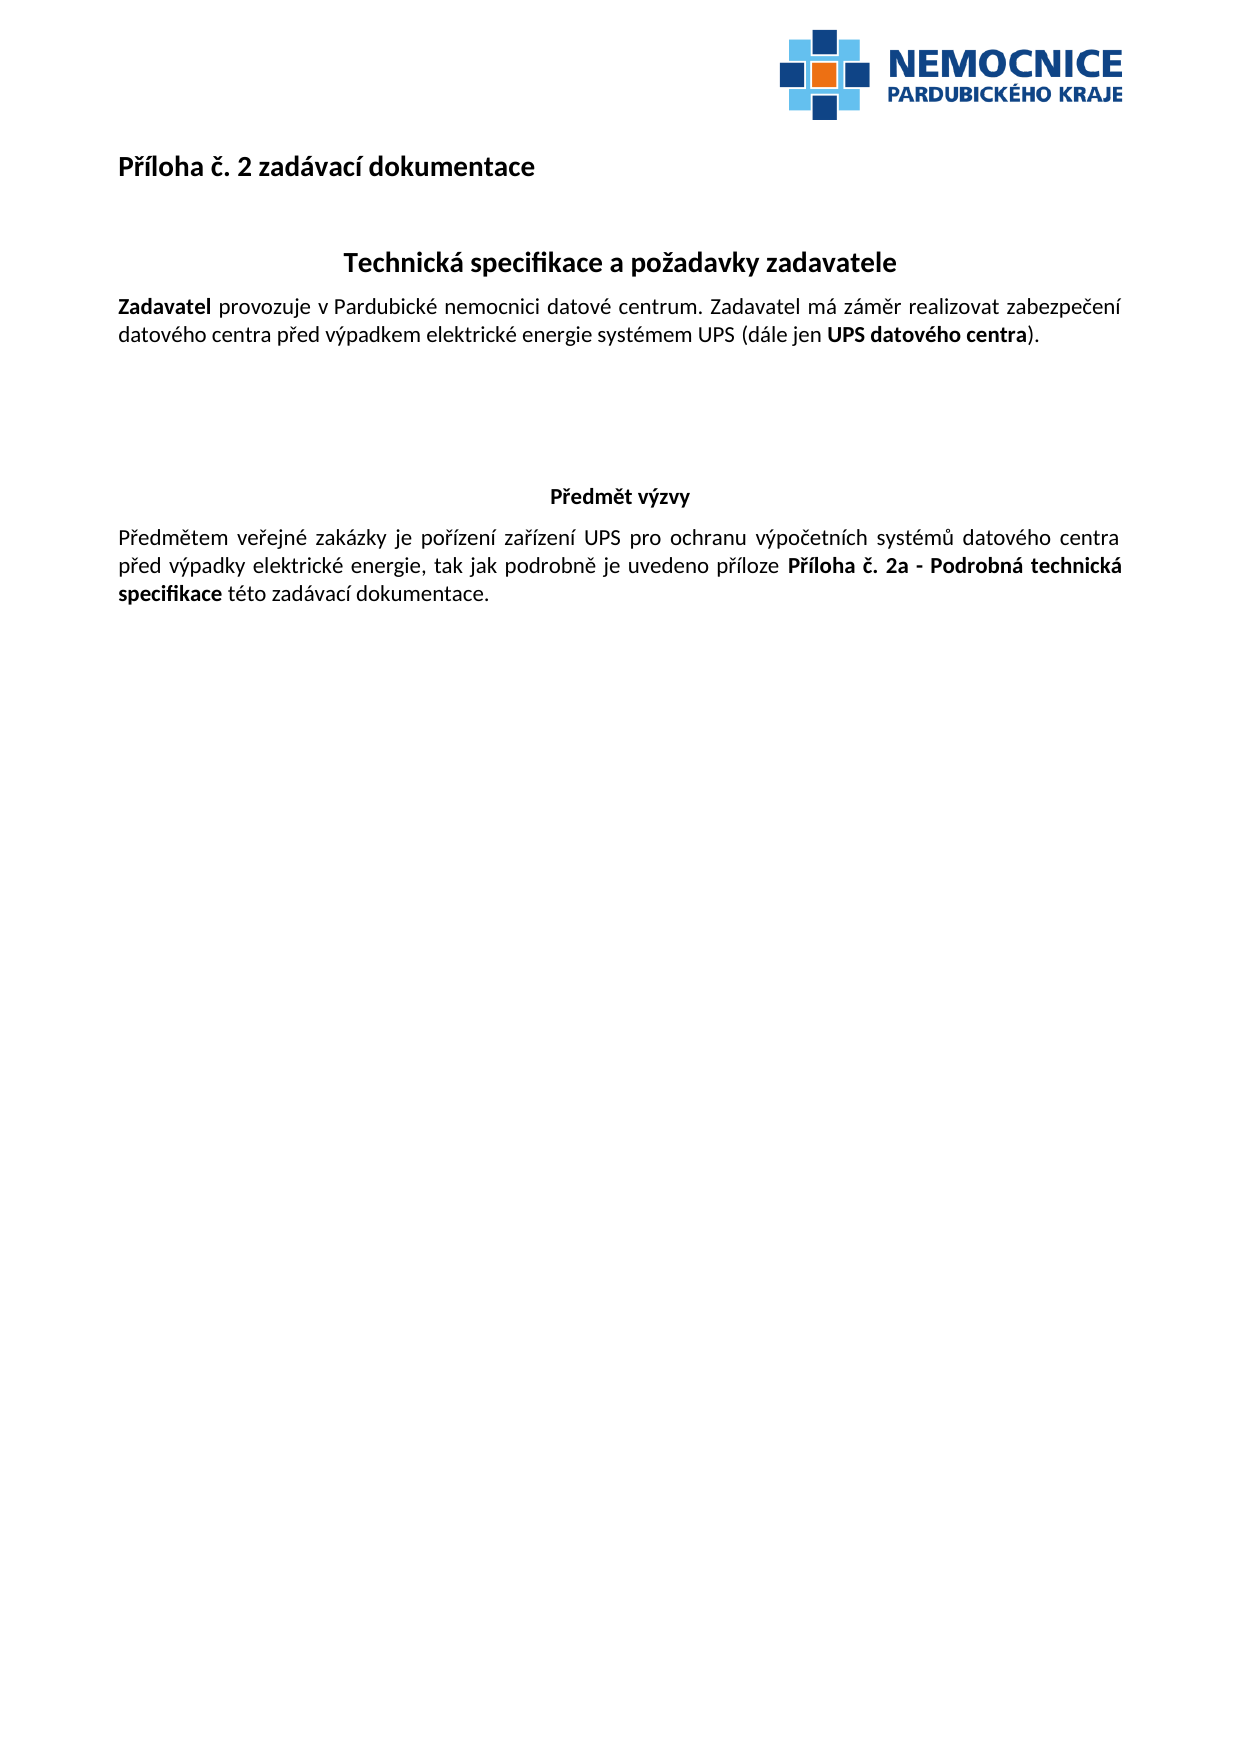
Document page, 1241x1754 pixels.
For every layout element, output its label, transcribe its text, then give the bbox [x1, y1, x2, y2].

text Příloha č. 2 zadávací dokumentace [118, 148, 1122, 183]
text Technická specifikace a požadavky zadavatele [118, 244, 1122, 279]
text Zadavatel provozuje v Pardubické nemocnici datové centrum. Zadavatel má záměr realizovat zabezpečení datového centra před výpadkem elektrické energie systémem UPS (dále jen UPS datového centra). [118, 292, 1122, 348]
text Předmět výzvy [118, 482, 1122, 510]
text Předmětem veřejné zakázky je pořízení zařízení UPS pro ochranu výpočetních systémů datového centra před výpadky elektrické energie, tak jak podrobně je uvedeno příloze Příloha č. 2a - Podrobná technická specifikace této zadávací dokumentace. [118, 523, 1122, 607]
picture [778, 28, 1123, 121]
